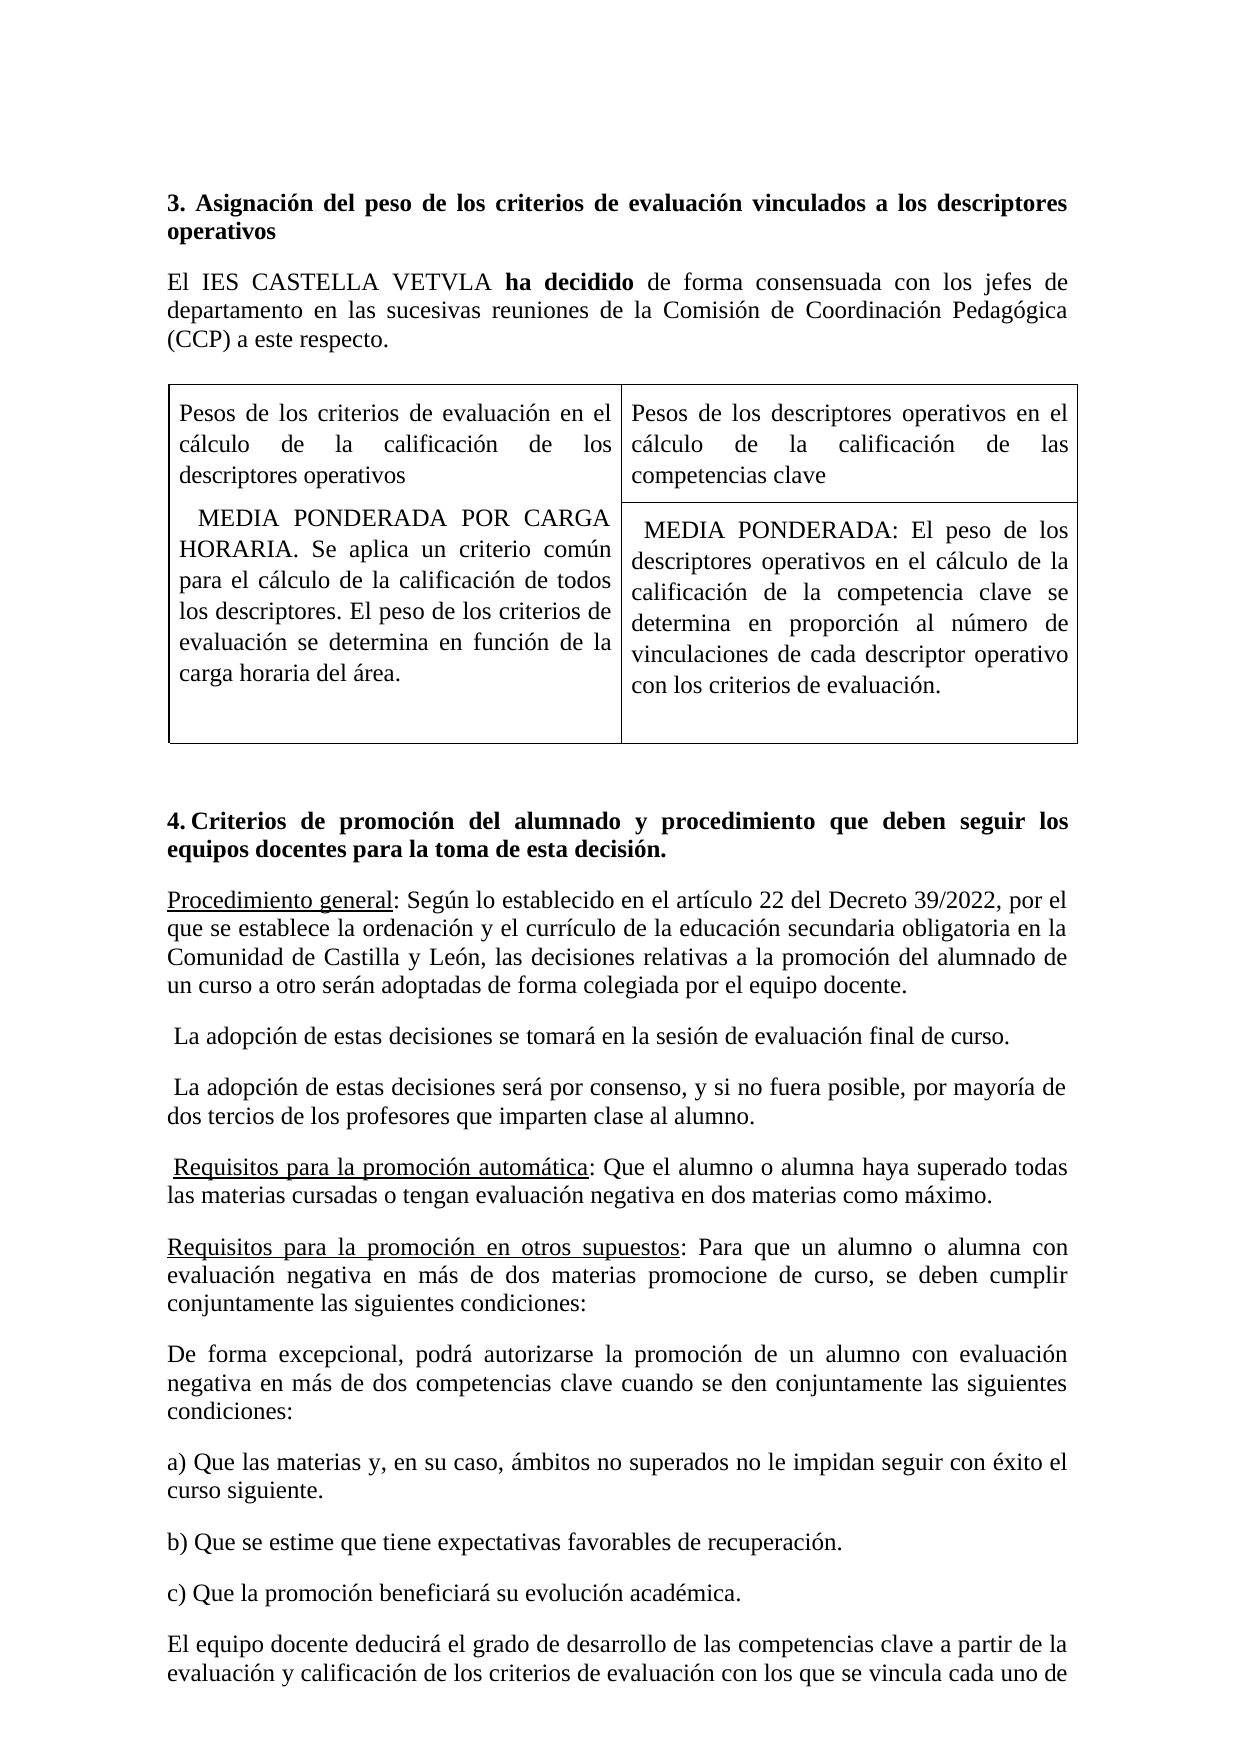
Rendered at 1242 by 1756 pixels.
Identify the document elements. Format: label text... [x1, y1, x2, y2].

table_cell MEDIA PONDERADA: El peso de los descriptores operativos en el cálculo de la calificación de la competencia clave se determina en proporción al número de vinculaciones de cada descriptor operativo con los criterios de evaluación. [622, 503, 1077, 743]
table_header Pesos de los criterios de evaluación en el cálculo de la calificación de los descriptores operativos MEDIA PONDERADA POR CARGA HORARIA. Se aplica un criterio común para el cálculo de la calificación de todos los descriptores. El peso de los criterios de evaluación se determina en función de la carga horaria del área. [170, 385, 621, 743]
text c) Que la promoción beneficiará su evolución académica. [167, 1579, 1068, 1607]
subtitle Asignación del peso de los criterios de evaluación vinculados a los descriptores operativos [167, 189, 1068, 245]
text El equipo docente deducirá el grado de desarrollo de las competencias clave a partir de la evaluación y calificación de los criterios de evaluación con los que se vincula cada uno de [167, 1630, 1068, 1686]
subtitle Criterios de promoción del alumnado y procedimiento que deben seguir los equipos docentes para la toma de esta decisión. [167, 807, 1068, 863]
text La adopción de estas decisiones será por consenso, y si no fuera posible, por mayoría de dos tercios de los profesores que imparten clase al alumno. [167, 1073, 1068, 1129]
table_header Pesos de los descriptores operativos en el cálculo de la calificación de las competencias clave [622, 385, 1077, 502]
text Procedimiento general: Según lo establecido en el artículo 22 del Decreto 39/2022, por el que se establece la ordenación y el currículo de la educación secundaria obligatoria en la Comunidad de Castilla y León, las decisiones relativas a la promoción del alumnado de un curso a otro serán adoptadas de forma colegiada por el equipo docente. [167, 886, 1068, 999]
text El IES CASTELLA VETVLA ha decidido de forma consensuada con los jefes de departamento en las sucesivas reuniones de la Comisión de Coordinación Pedagógica (CCP) a este respecto. [167, 268, 1069, 353]
text a) Que las materias y, en su caso, ámbitos no superados no le impidan seguir con éxito el curso siguiente. [167, 1448, 1068, 1504]
text Requisitos para la promoción automática: Que el alumno o alumna haya superado todas las materias cursadas o tengan evaluación negativa en dos materias como máximo. [167, 1153, 1068, 1209]
text Requisitos para la promoción en otros supuestos: Para que un alumno o alumna con evaluación negativa en más de dos materias promocione de curso, se deben cumplir conjuntamente las siguientes condiciones: [167, 1232, 1068, 1317]
text La adopción de estas decisiones se tomará en la sesión de evaluación final de curso. [173, 1021, 1154, 1050]
text b) Que se estime que tiene expectativas favorables de recuperación. [167, 1527, 1068, 1556]
text De forma excepcional, podrá autorizarse la promoción de un alumno con evaluación negativa en más de dos competencias clave cuando se den conjuntamente las siguientes condiciones: [167, 1340, 1068, 1425]
